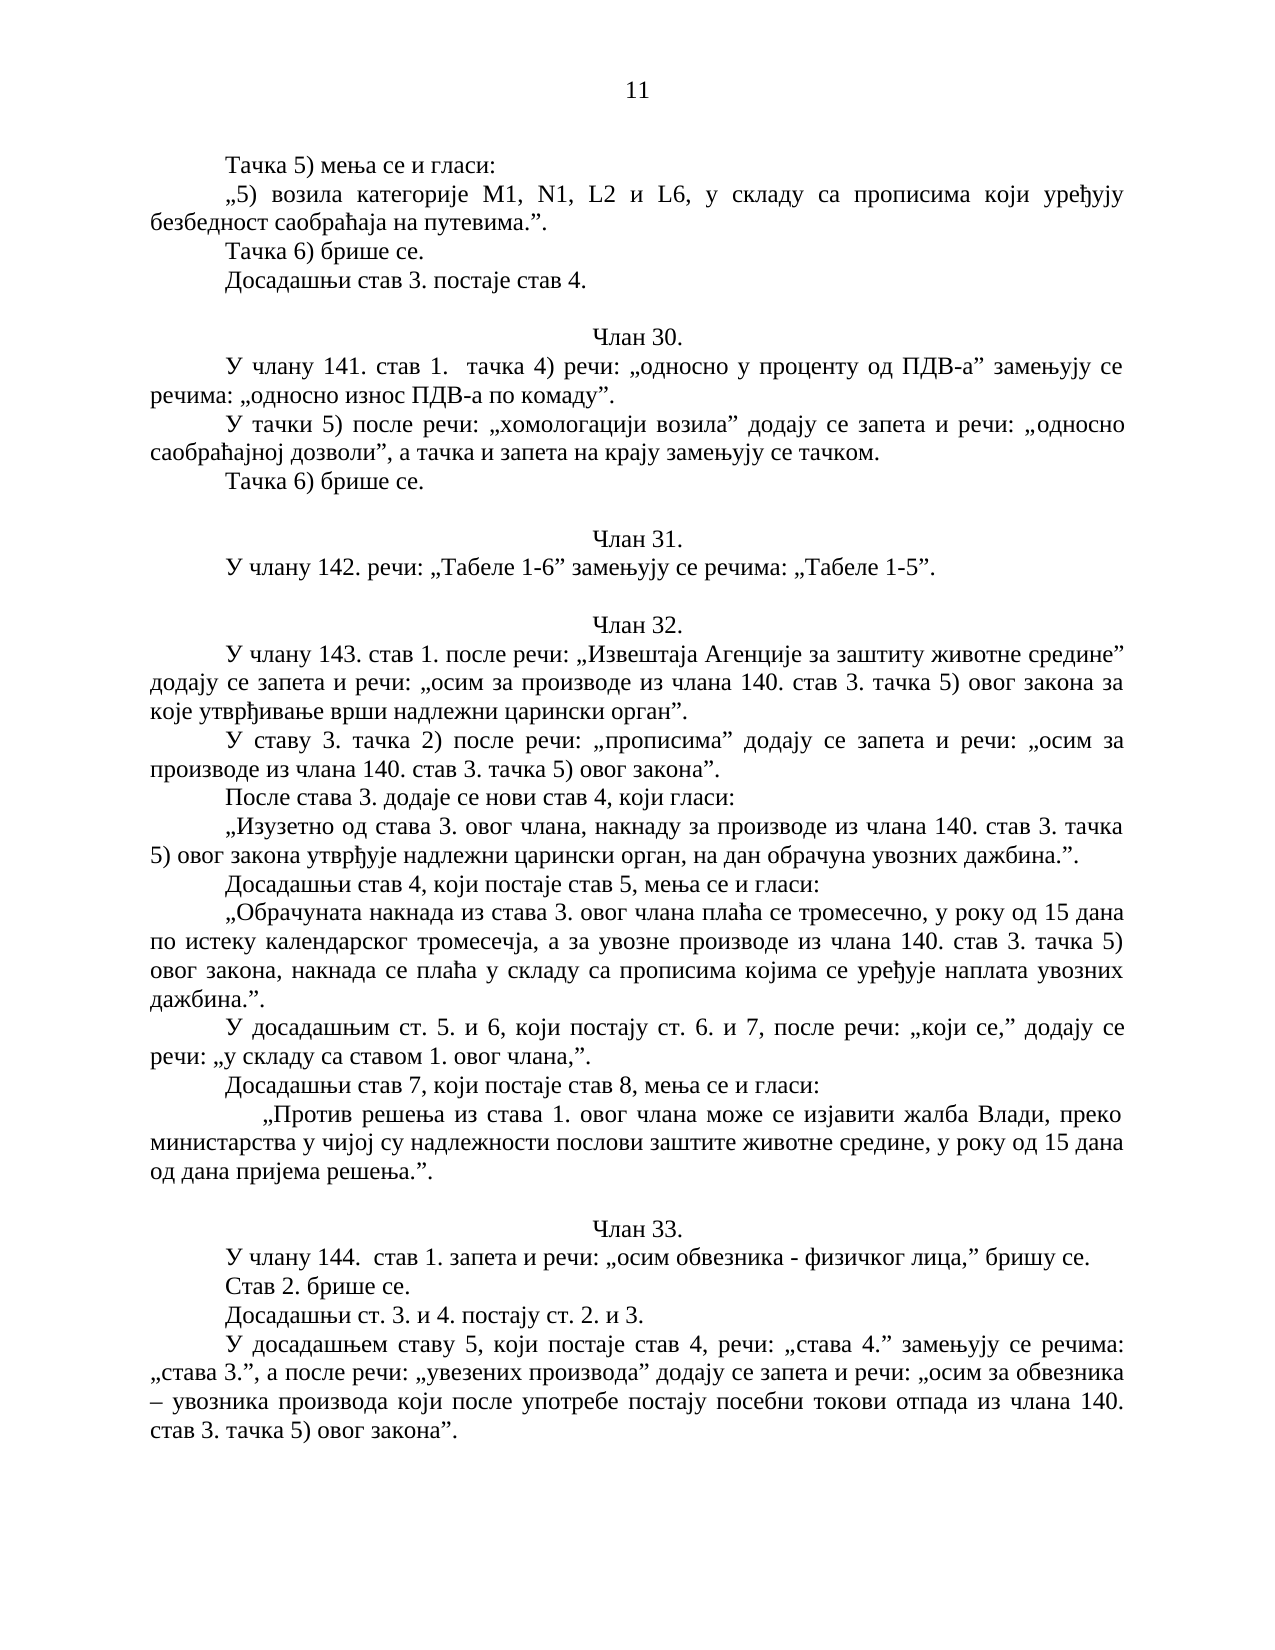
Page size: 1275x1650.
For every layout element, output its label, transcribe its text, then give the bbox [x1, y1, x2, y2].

text У досадашњем ставу 5, који постаје став 4, речи: „става 4.ˮ замењују се речима: „става 3.ˮ, а после речи: „увезених производаˮ додају се запета и речи: „осим за обвезника – увозника производа који после употребе постају посебни токови отпада из члана 140. став 3. тачка 5) овог законаˮ. [150, 1329, 1125, 1444]
text „Изузетно од става 3. овог члана, накнаду за производе из члана 140. став 3. тачка 5) овог закона утврђује надлежни царински орган, на дан обрачуна увозних дажбина.ˮ. [150, 811, 1125, 869]
text „Обрачуната накнада из става 3. овог члана плаћа се тромесечно, у року од 15 дана по истеку календарског тромесечја, а за увозне производе из члана 140. став 3. тачка 5) овог закона, накнада се плаћа у складу са прописима којима се уређује наплата увозних дажбина.ˮ. [150, 897, 1125, 1012]
text „Против решења из става 1. овог члана може се изјавити жалба Влади, преко министарства у чијој су надлежности послови заштите животне средине, у року од 15 дана од дана пријема решења.ˮ. [150, 1099, 1125, 1185]
text У члану 142. речи: „Табеле 1-6ˮ замењују се речима: „Табеле 1-5ˮ. [150, 552, 1125, 581]
text У ставу 3. тачка 2) после речи: „прописимаˮ додају се запета и речи: „осим за производе из члана 140. став 3. тачка 5) овог законаˮ. [150, 725, 1125, 782]
text Досадашњи став 3. постаје став 4. [150, 265, 1125, 294]
text У тачки 5) после речи: „хомологацији возилаˮ додају се запета и речи: „односно саобраћајној дозволиˮ, a тачка и запета на крају замењују се тачком. [150, 409, 1125, 466]
text Члан 30. [150, 322, 1125, 351]
text Досадашњи став 7, који постаје став 8, мења се и гласи: [225, 1070, 1125, 1099]
text Члан 33. [150, 1214, 1125, 1242]
text Тачка 6) брише се. [150, 466, 1125, 495]
text После става 3. додаје се нови став 4, који гласи: [150, 782, 1125, 811]
text Члан 31. [150, 524, 1125, 552]
text „5) возила категорије М1, N1, L2 и L6, у складу са прописима који уређују безбедност саобраћаја на путевима.ˮ. [150, 179, 1125, 236]
text Тачка 5) мења се и гласи: [150, 150, 1125, 179]
text Досадашњи ст. 3. и 4. постају ст. 2. и 3. [150, 1300, 1125, 1329]
text Став 2. брише се. [150, 1271, 1125, 1300]
text У досадашњим ст. 5. и 6, који постају ст. 6. и 7, после речи: „који се,ˮ додају се речи: „у складу са ставом 1. овог члана,ˮ. [150, 1012, 1125, 1070]
text У члану 144. став 1. запета и речи: „осим обвезника - физичког лица,ˮ бришу се. [150, 1242, 1125, 1271]
text Тачка 6) брише се. [150, 236, 1125, 265]
text Досадашњи став 4, који постаје став 5, мења се и гласи: [150, 869, 1125, 897]
text У члану 141. став 1. тачка 4) речи: „односно у проценту од ПДВ-аˮ замењују се речима: „односно износ ПДВ-а по комадуˮ. [150, 351, 1125, 409]
text Члан 32. [150, 610, 1125, 639]
text У члану 143. став 1. после речи: „Извештаја Агенције за заштиту животне срединеˮ додају се запета и речи: „осим за производе из члана 140. став 3. тачка 5) овог закона за које утврђивање врши надлежни царински органˮ. [150, 639, 1125, 725]
